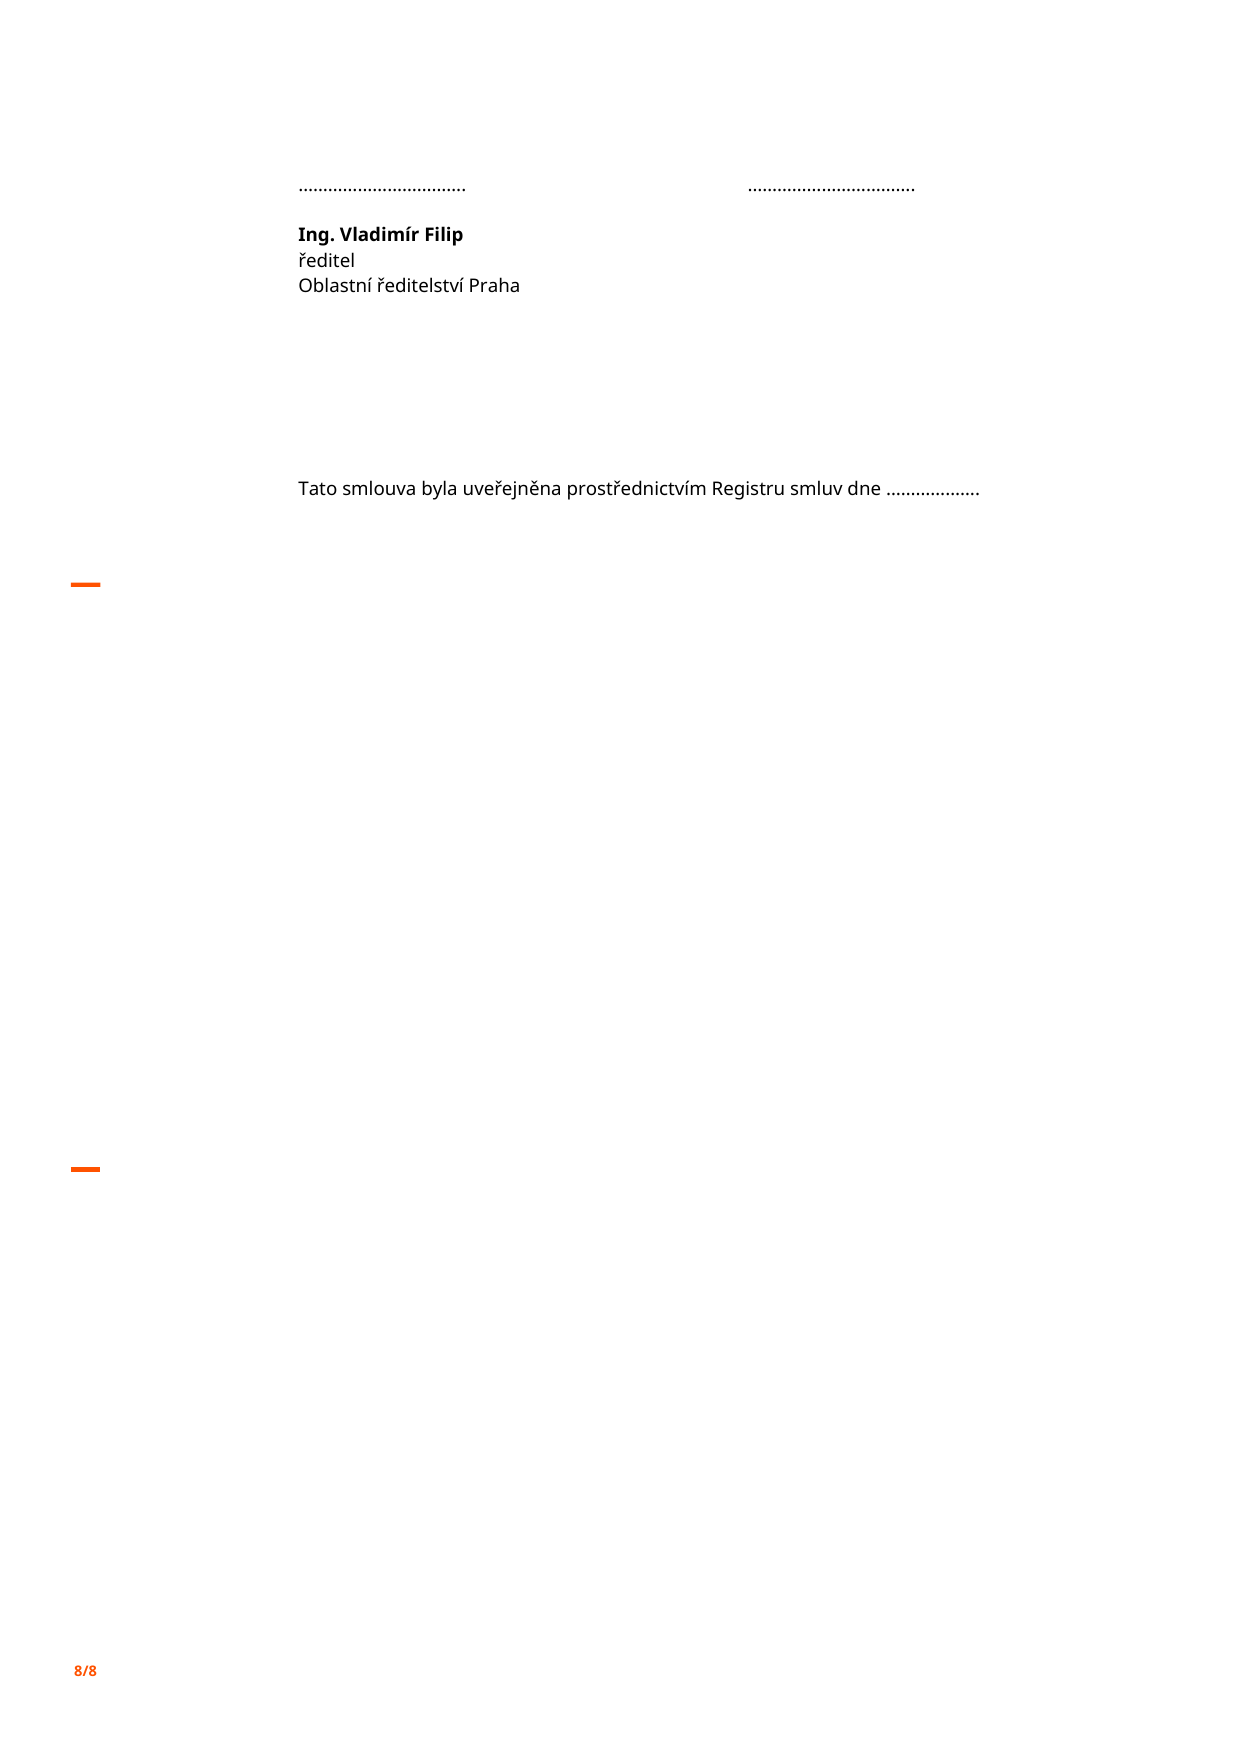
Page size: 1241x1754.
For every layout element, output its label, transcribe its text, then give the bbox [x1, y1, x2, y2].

text Tato smlouva byla uveřejněna prostřednictvím Registru smluv dne ………………. [298, 475, 1122, 500]
text Oblastní ředitelství Praha [298, 273, 1122, 298]
text Ing. Vladimír Filip [298, 222, 1122, 247]
text ředitel [298, 247, 1122, 273]
text ……………………………. ……………………………. [298, 171, 1122, 197]
